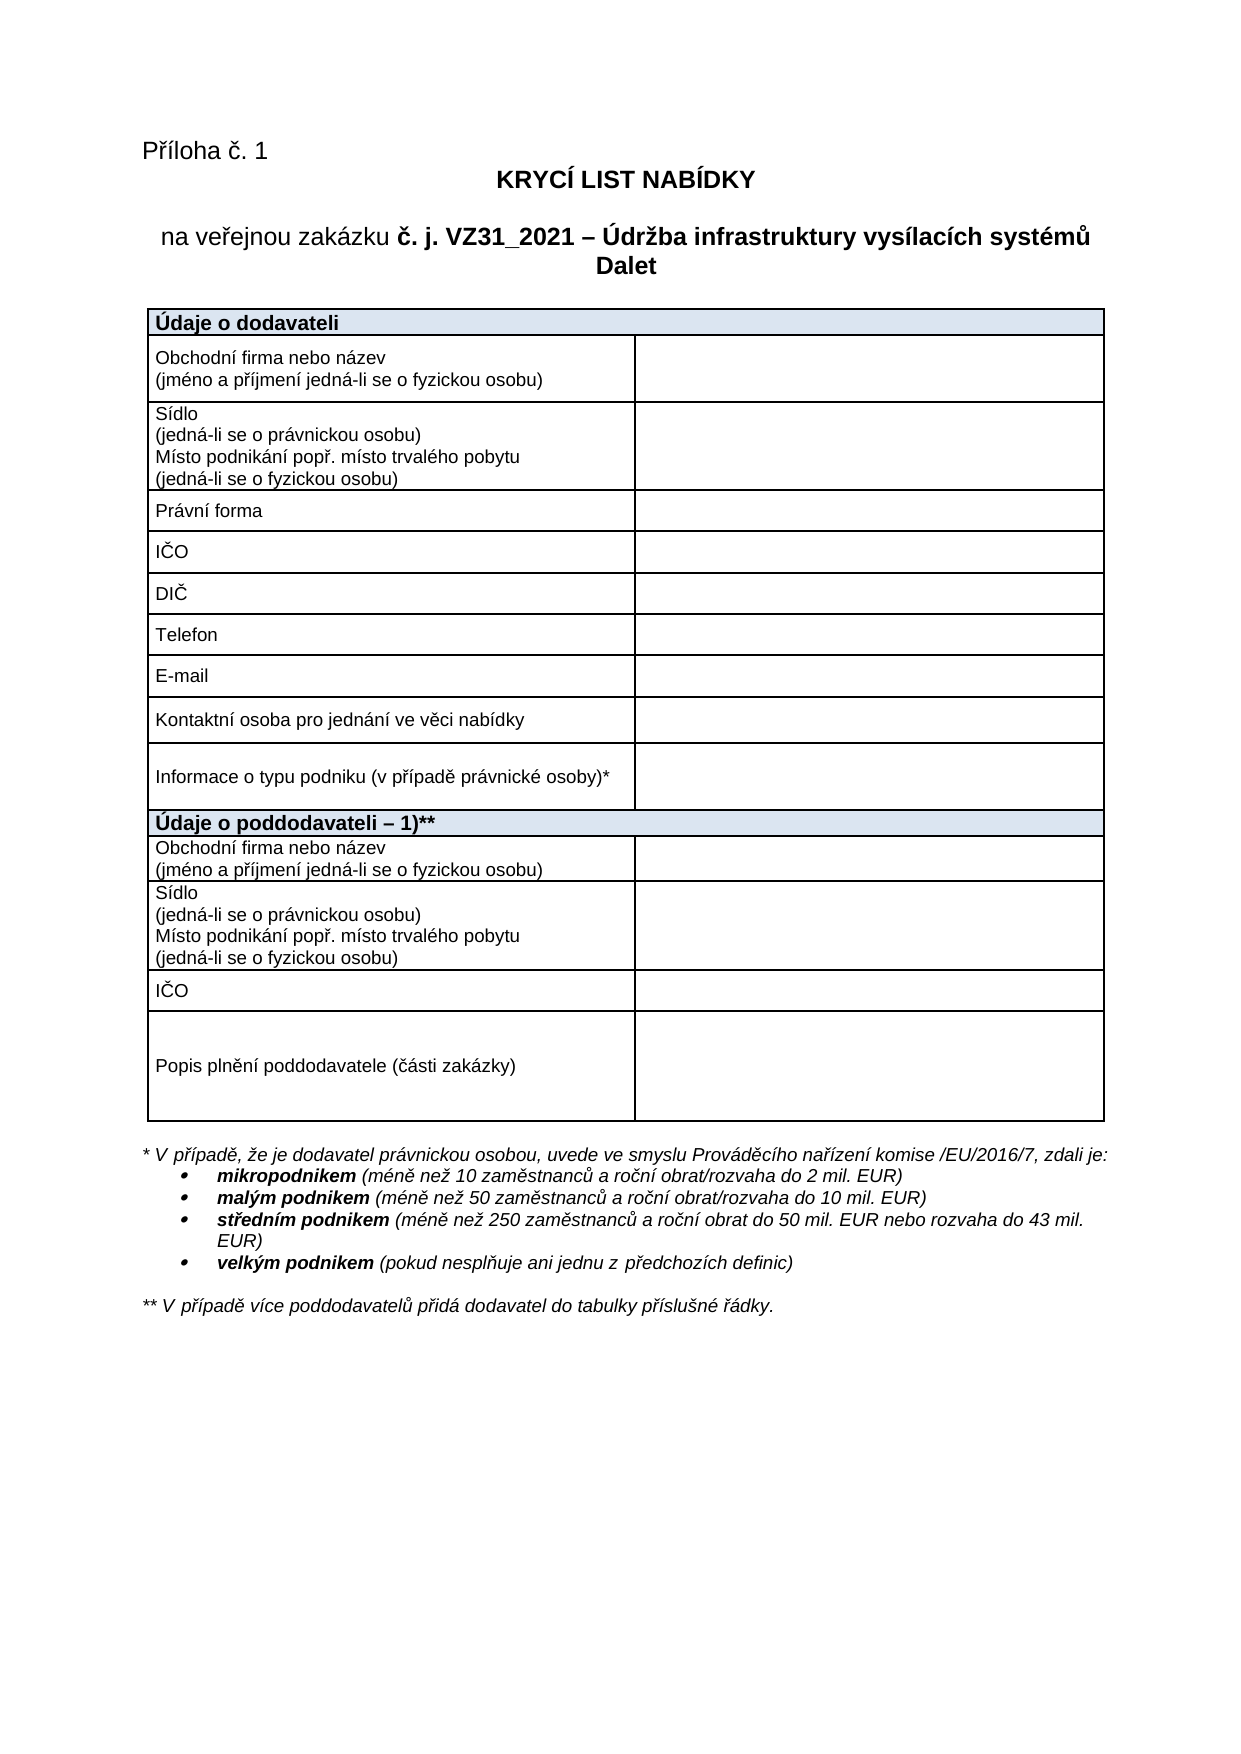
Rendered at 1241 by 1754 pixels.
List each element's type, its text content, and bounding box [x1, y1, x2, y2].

table_cell [636, 744, 1103, 809]
text * V případě, že je dodavatel právnickou osobou, uvede ve smyslu Prováděcího nařízení komise /EU/2016/7, zdali je: [142, 1144, 1110, 1165]
table_cell [636, 532, 1103, 572]
table_cell E-mail [149, 656, 634, 696]
list malým podnikem (méně než 50 zaměstnanců a roční obrat/rozvaha do 10 mil. EUR) [179, 1187, 1110, 1209]
table_cell Obchodní firma nebo název (jméno a příjmení jedná-li se o fyzickou osobu) [149, 336, 634, 401]
table_cell [636, 1012, 1103, 1120]
table_cell Obchodní firma nebo název (jméno a příjmení jedná-li se o fyzickou osobu) [149, 837, 634, 880]
table_cell [636, 656, 1103, 696]
table_cell IČO [149, 532, 634, 572]
table_cell [636, 574, 1103, 613]
table_cell Popis plnění poddodavatele (části zakázky) [149, 1012, 634, 1120]
table_cell [636, 403, 1103, 489]
table_cell Informace o typu podniku (v případě právnické osoby)* [149, 744, 634, 809]
text ** V případě více poddodavatelů přidá dodavatel do tabulky příslušné řádky. [142, 1295, 1110, 1317]
table_cell Údaje o poddodavateli – 1)** [149, 811, 1103, 835]
table_cell [636, 336, 1103, 401]
table_cell [636, 491, 1103, 530]
table_cell Právní forma [149, 491, 634, 530]
table_cell Sídlo (jedná-li se o právnickou osobu) Místo podnikání popř. místo trvalého pobytu (jedná-li se o fyzickou osobu) [149, 882, 634, 968]
table_cell [636, 698, 1103, 742]
text na veřejnou zakázku č. j. VZ31_2021 – Údržba infrastruktury vysílacích systémů Dalet [142, 222, 1110, 279]
table_cell Kontaktní osoba pro jednání ve věci nabídky [149, 698, 634, 742]
list velkým podnikem (pokud nesplňuje ani jednu z předchozích definic) [179, 1252, 1110, 1273]
list mikropodnikem (méně než 10 zaměstnanců a roční obrat/rozvaha do 2 mil. EUR) [179, 1165, 1110, 1187]
table_header Údaje o dodavateli [149, 310, 1103, 334]
text KRYCÍ LIST NABÍDKY [142, 164, 1110, 193]
table_cell Sídlo (jedná-li se o právnickou osobu) Místo podnikání popř. místo trvalého pobytu (jedná-li se o fyzickou osobu) [149, 403, 634, 489]
text Příloha č. 1 [142, 136, 1110, 164]
table_cell [636, 837, 1103, 880]
table_cell Telefon [149, 615, 634, 654]
table_cell DIČ [149, 574, 634, 613]
table_cell [636, 615, 1103, 654]
list středním podnikem (méně než 250 zaměstnanců a roční obrat do 50 mil. EUR nebo rozvaha do 43 mil. EUR) [179, 1209, 1110, 1252]
table_cell [636, 882, 1103, 968]
table_cell IČO [149, 971, 634, 1010]
table_cell [636, 971, 1103, 1010]
